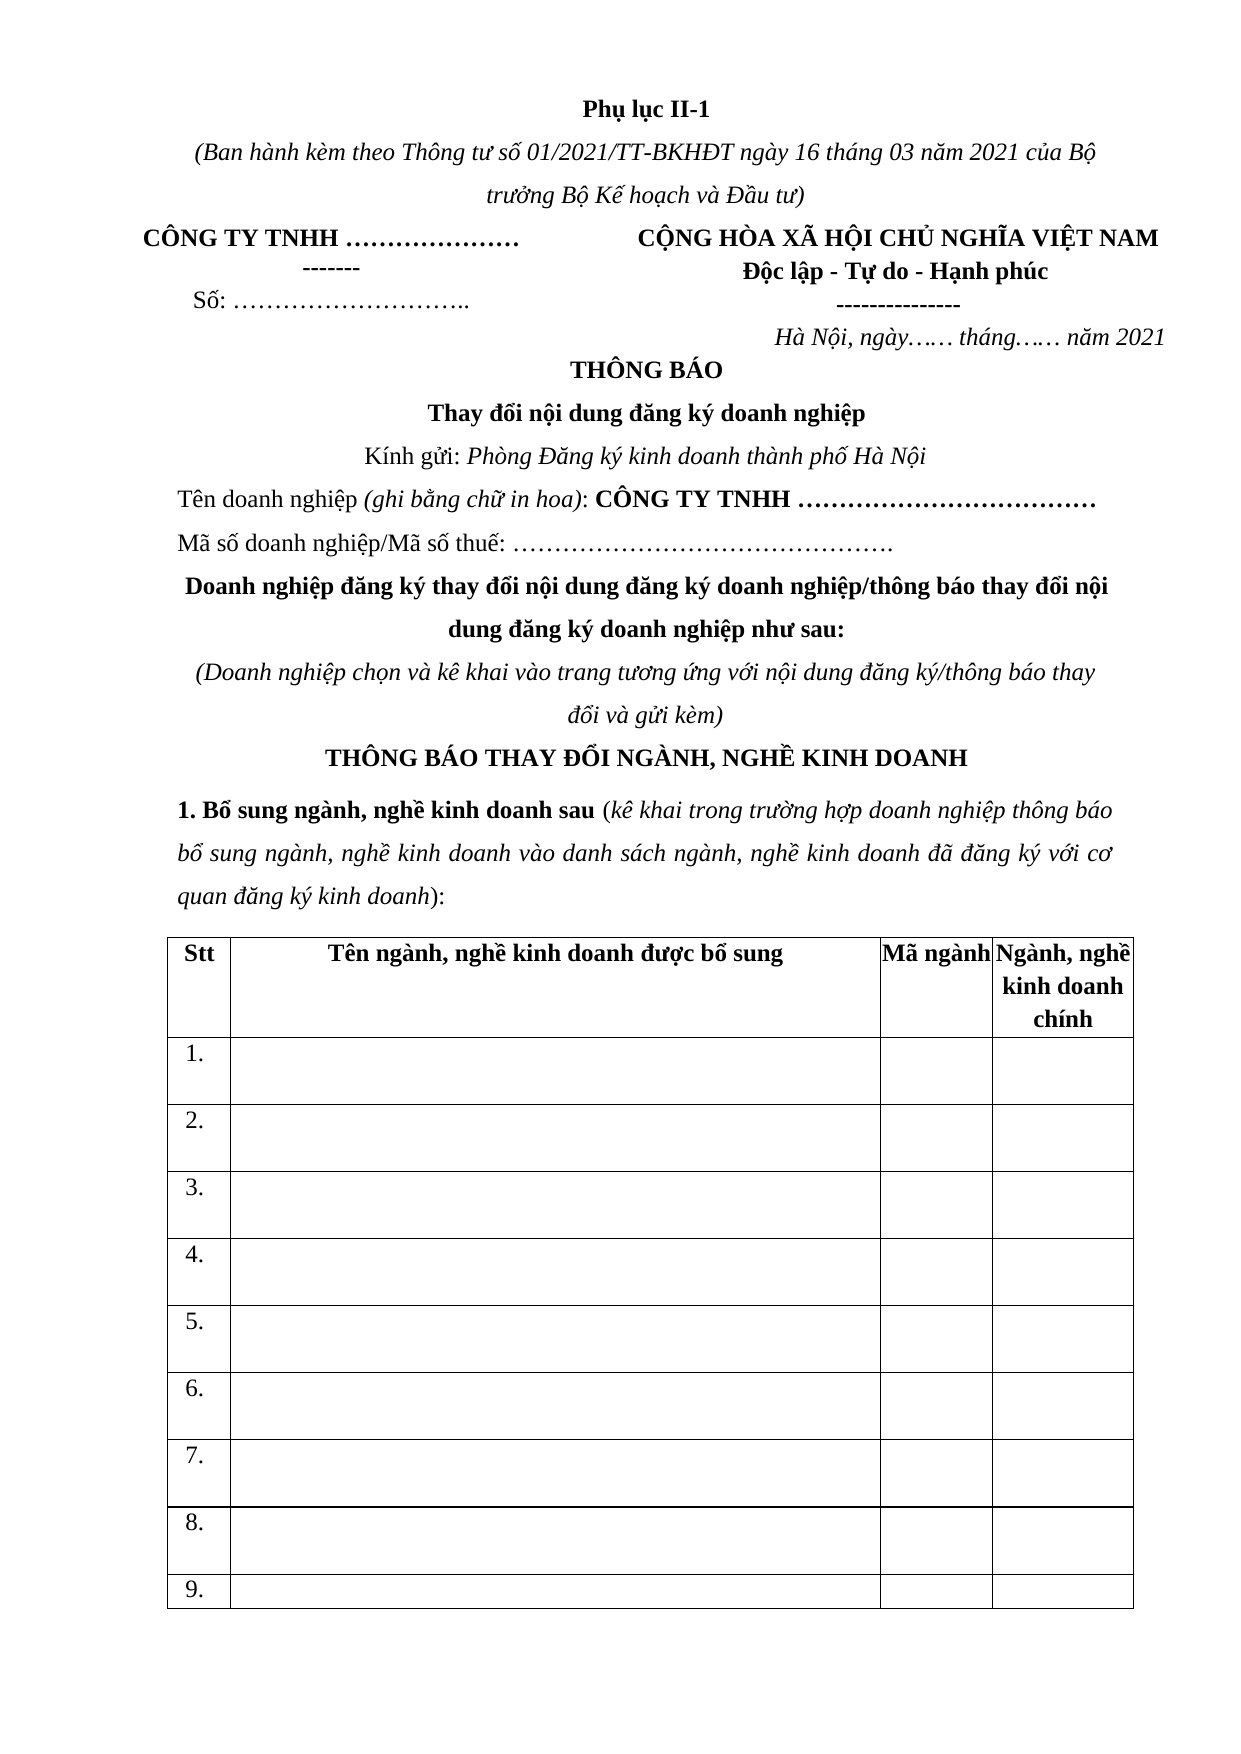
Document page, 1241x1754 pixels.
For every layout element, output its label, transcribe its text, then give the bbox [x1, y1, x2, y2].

table_header CỘNG HÒA XÃ HỘI CHỦ NGHĨA VIỆT NAM Độc lập - Tự do - Hạnh phúc --------------- Hà Nội, ngày…… tháng…… năm 2021 [617, 223, 1179, 355]
text Mã số doanh nghiệp/Mã số thuế: ………………………………………. [177, 528, 1116, 556]
table_cell [881, 1105, 992, 1171]
table_cell [993, 1373, 1133, 1439]
text 1. Bổ sung ngành, nghề kinh doanh sau (kê khai trong trường hợp doanh nghiệp thông báo bổ sung ngành, nghề kinh doanh vào danh sách ngành, nghề kinh doanh đã đăng ký với cơ quan đăng ký kinh doanh): [177, 795, 1116, 910]
text Kính gửi: Phòng Đăng ký kinh doanh thành phố Hà Nội [177, 441, 1116, 470]
table_cell [168, 1239, 230, 1305]
table_cell [231, 1105, 880, 1171]
table_cell [993, 1508, 1133, 1573]
table_cell [881, 1440, 992, 1506]
table_cell [168, 1105, 230, 1171]
table_cell [168, 1373, 230, 1439]
table_cell [168, 1440, 230, 1506]
table_cell [168, 1306, 230, 1372]
table_header Stt [168, 938, 230, 1037]
table_cell [993, 1306, 1133, 1372]
text Phụ lục II-1 [177, 94, 1116, 122]
table_cell [231, 1440, 880, 1506]
table_cell [231, 1172, 880, 1238]
table_cell [993, 1575, 1133, 1607]
table_cell [231, 1373, 880, 1439]
table_cell [881, 1508, 992, 1573]
table_cell [881, 1306, 992, 1372]
table_cell [881, 1575, 992, 1607]
table_cell [168, 1038, 230, 1104]
table_header Tên ngành, nghề kinh doanh được bổ sung [231, 938, 880, 1037]
table_cell [881, 1172, 992, 1238]
text (Ban hành kèm theo Thông tư số 01/2021/TT-BKHĐT ngày 16 tháng 03 năm 2021 của Bộ trưởng Bộ Kế hoạch và Đầu tư) [177, 137, 1116, 209]
table_header Ngành, nghề kinh doanh chính [993, 938, 1133, 1037]
text Doanh nghiệp đăng ký thay đổi nội dung đăng ký doanh nghiệp/thông báo thay đổi nội dung đăng ký doanh nghiệp như sau: (Doanh nghiệp chọn và kê khai vào trang tương ứng với nội dung đăng ký/thông báo thay đổi và gửi kèm) [177, 571, 1116, 729]
table_cell [231, 1239, 880, 1305]
table_cell [993, 1440, 1133, 1506]
table_header CÔNG TY TNHH ………………… ------- Số: ……………………….. [45, 223, 617, 355]
table_cell [168, 1508, 230, 1573]
text THÔNG BÁO [177, 355, 1116, 384]
text Tên doanh nghiệp (ghi bằng chữ in hoa): CÔNG TY TNHH ……………………………… [177, 484, 1116, 513]
text THÔNG BÁO THAY ĐỔI NGÀNH, NGHỀ KINH DOANH [177, 743, 1116, 772]
table_cell [231, 1508, 880, 1573]
table_cell [881, 1373, 992, 1439]
table_cell [993, 1038, 1133, 1104]
table_cell [168, 1575, 230, 1607]
table_cell [231, 1575, 880, 1607]
text Thay đổi nội dung đăng ký doanh nghiệp [177, 398, 1116, 427]
table_cell [881, 1239, 992, 1305]
table_cell [993, 1239, 1133, 1305]
table_cell [881, 1038, 992, 1104]
table_header Mã ngành [881, 938, 992, 1037]
table_cell [993, 1105, 1133, 1171]
table_cell [231, 1306, 880, 1372]
table_cell [231, 1038, 880, 1104]
table_cell [993, 1172, 1133, 1238]
table_cell [168, 1172, 230, 1238]
